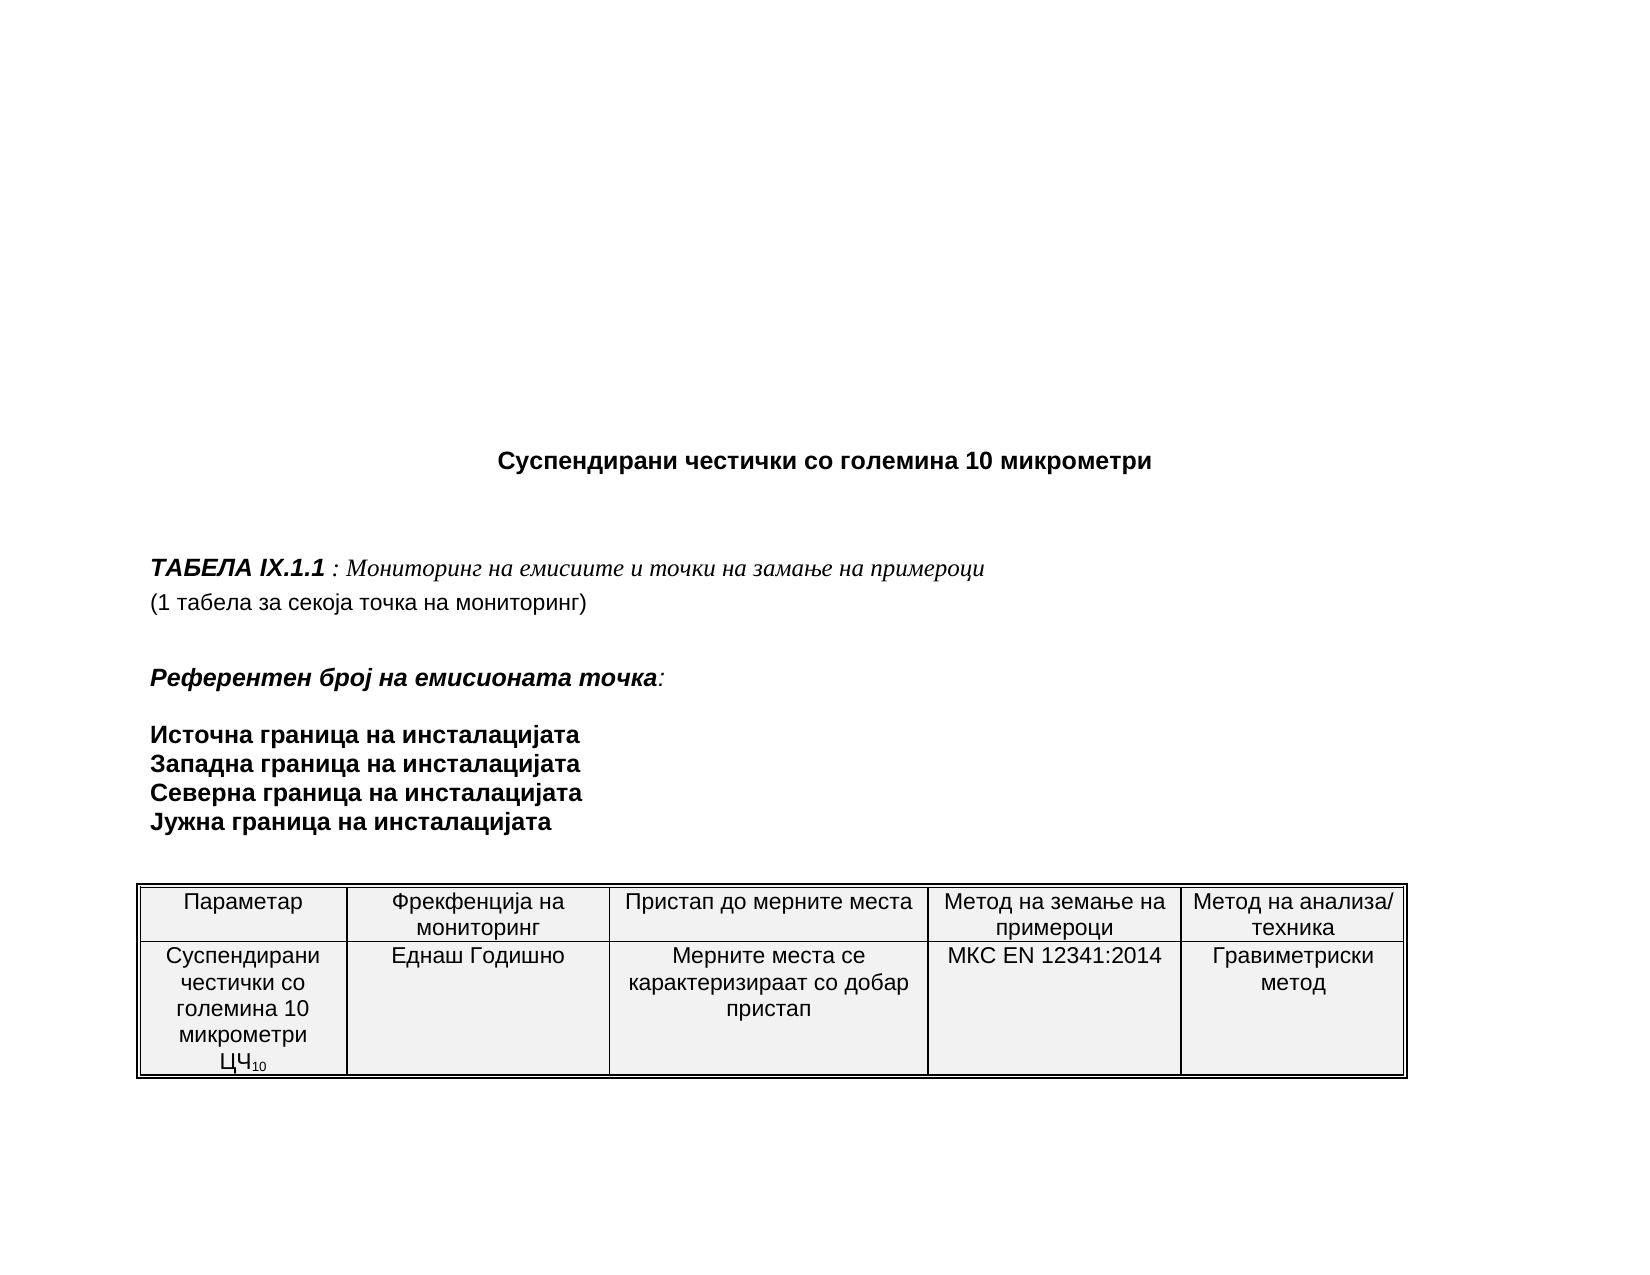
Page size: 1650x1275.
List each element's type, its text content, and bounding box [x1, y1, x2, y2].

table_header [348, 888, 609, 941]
subtitle ТАБЕЛА IX.1.1 : Мониторинг на емисиите и точки на замање на примероци [150, 553, 1500, 582]
text Источна граница на инсталацијата [150, 720, 1500, 749]
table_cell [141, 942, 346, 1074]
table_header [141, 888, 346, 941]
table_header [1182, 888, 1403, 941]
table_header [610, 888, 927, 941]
text Јужна граница на инсталацијата [150, 807, 1500, 835]
text Референтен број на емисионата точка: [150, 663, 1500, 692]
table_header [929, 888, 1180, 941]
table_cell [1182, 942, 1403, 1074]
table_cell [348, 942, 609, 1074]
text Западна граница на инсталацијата [150, 749, 1500, 778]
text Северна граница на инсталацијата [150, 778, 1500, 807]
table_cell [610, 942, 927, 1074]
text Суспендирани честички со големина 10 микрометри [150, 446, 1500, 475]
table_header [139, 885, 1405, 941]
text (1 табела за секоја точка на мониторинг) [150, 588, 1500, 615]
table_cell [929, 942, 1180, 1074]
